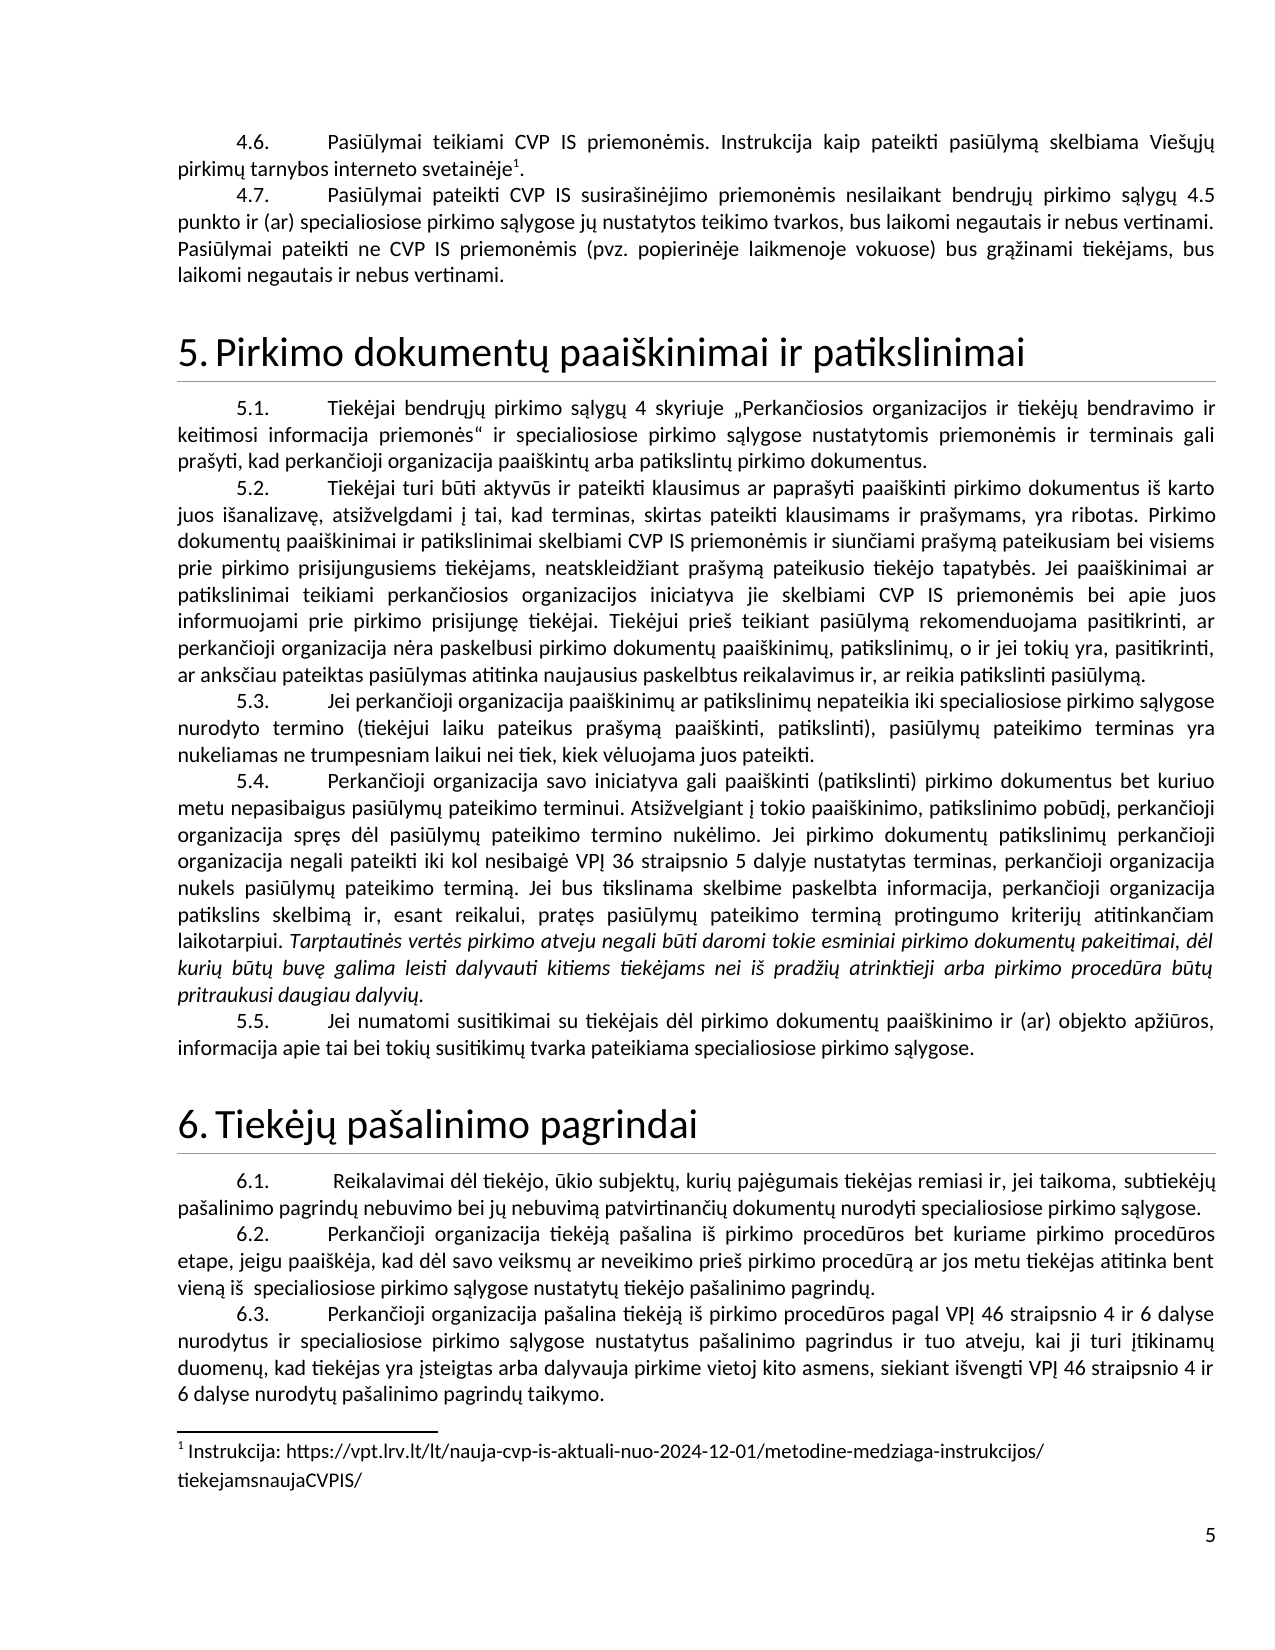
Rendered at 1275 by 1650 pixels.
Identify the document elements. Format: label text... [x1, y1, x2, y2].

list Jei numatomi susitikimai su tiekėjais dėl pirkimo dokumentų paaiškinimo ir (ar) objekto apžiūros, informacija apie tai bei tokių susitikimų tvarka pateikiama specialiosiose pirkimo sąlygose. [177, 1008, 1216, 1061]
list Pasiūlymai pateikti CVP IS susirašinėjimo priemonėmis nesilaikant bendrųjų pirkimo sąlygų 4.5 punkto ir (ar) specialiosiose pirkimo sąlygose jų nustatytos teikimo tvarkos, bus laikomi negautais ir nebus vertinami. Pasiūlymai pateikti ne CVP IS priemonėmis (pvz. popierinėje laikmenoje vokuose) bus grąžinami tiekėjams, bus laikomi negautais ir nebus vertinami. [177, 182, 1216, 288]
list Reikalavimai dėl tiekėjo, ūkio subjektų, kurių pajėgumais tiekėjas remiasi ir, jei taikoma, subtiekėjų pašalinimo pagrindų nebuvimo bei jų nebuvimą patvirtinančių dokumentų nurodyti specialiosiose pirkimo sąlygose. [177, 1167, 1216, 1220]
list Jei perkančioji organizacija paaiškinimų ar patikslinimų nepateikia iki specialiosiose pirkimo sąlygose nurodyto termino (tiekėjui laiku pateikus prašymą paaiškinti, patikslinti), pasiūlymų pateikimo terminas yra nukeliamas ne trumpesniam laikui nei tiek, kiek vėluojama juos pateikti. [177, 688, 1216, 768]
subtitle Pirkimo dokumentų paaiškinimai ir patikslinimai [177, 326, 1216, 381]
list Perkančioji organizacija savo iniciatyva gali paaiškinti (patikslinti) pirkimo dokumentus bet kuriuo metu nepasibaigus pasiūlymų pateikimo terminui. Atsižvelgiant į tokio paaiškinimo, patikslinimo pobūdį, perkančioji organizacija spręs dėl pasiūlymų pateikimo termino nukėlimo. Jei pirkimo dokumentų patikslinimų perkančioji organizacija negali pateikti iki kol nesibaigė VPĮ 36 straipsnio 5 dalyje nustatytas terminas, perkančioji organizacija nukels pasiūlymų pateikimo terminą. Jei bus tikslinama skelbime paskelbta informacija, perkančioji organizacija patikslins skelbimą ir, esant reikalui, pratęs pasiūlymų pateikimo terminą protingumo kriterijų atitinkančiam laikotarpiui. Tarptautinės vertės pirkimo atveju negali būti daromi tokie esminiai pirkimo dokumentų pakeitimai, dėl kurių būtų buvę galima leisti dalyvauti kitiems tiekėjams nei iš pradžių atrinktieji arba pirkimo procedūra būtų pritraukusi daugiau dalyvių. [177, 768, 1216, 1008]
subtitle Tiekėjų pašalinimo pagrindai [177, 1098, 1216, 1153]
list Tiekėjai turi būti aktyvūs ir pateikti klausimus ar paprašyti paaiškinti pirkimo dokumentus iš karto juos išanalizavę, atsižvelgdami į tai, kad terminas, skirtas pateikti klausimams ir prašymams, yra ribotas. Pirkimo dokumentų paaiškinimai ir patikslinimai skelbiami CVP IS priemonėmis ir siunčiami prašymą pateikusiam bei visiems prie pirkimo prisijungusiems tiekėjams, neatskleidžiant prašymą pateikusio tiekėjo tapatybės. Jei paaiškinimai ar patikslinimai teikiami perkančiosios organizacijos iniciatyva jie skelbiami CVP IS priemonėmis bei apie juos informuojami prie pirkimo prisijungę tiekėjai. Tiekėjui prieš teikiant pasiūlymą rekomenduojama pasitikrinti, ar perkančioji organizacija nėra paskelbusi pirkimo dokumentų paaiškinimų, patikslinimų, o ir jei tokių yra, pasitikrinti, ar anksčiau pateiktas pasiūlymas atitinka naujausius paskelbtus reikalavimus ir, ar reikia patikslinti pasiūlymą. [177, 474, 1216, 688]
list Perkančioji organizacija tiekėją pašalina iš pirkimo procedūros bet kuriame pirkimo procedūros etape, jeigu paaiškėja, kad dėl savo veiksmų ar neveikimo prieš pirkimo procedūrą ar jos metu tiekėjas atitinka bent vieną iš specialiosiose pirkimo sąlygose nustatytų tiekėjo pašalinimo pagrindų. [177, 1220, 1216, 1300]
list Tiekėjai bendrųjų pirkimo sąlygų 4 skyriuje „Perkančiosios organizacijos ir tiekėjų bendravimo ir keitimosi informacija priemonės“ ir specialiosiose pirkimo sąlygose nustatytomis priemonėmis ir terminais gali prašyti, kad perkančioji organizacija paaiškintų arba patikslintų pirkimo dokumentus. [177, 394, 1216, 474]
list Perkančioji organizacija pašalina tiekėją iš pirkimo procedūros pagal VPĮ 46 straipsnio 4 ir 6 dalyse nurodytus ir specialiosiose pirkimo sąlygose nustatytus pašalinimo pagrindus ir tuo atveju, kai ji turi įtikinamų duomenų, kad tiekėjas yra įsteigtas arba dalyvauja pirkime vietoj kito asmens, siekiant išvengti VPĮ 46 straipsnio 4 ir 6 dalyse nurodytų pašalinimo pagrindų taikymo. [177, 1300, 1216, 1407]
list Pasiūlymai teikiami CVP IS priemonėmis. Instrukcija kaip pateikti pasiūlymą skelbiama Viešųjų pirkimų tarnybos interneto svetainėje. [177, 128, 1216, 182]
